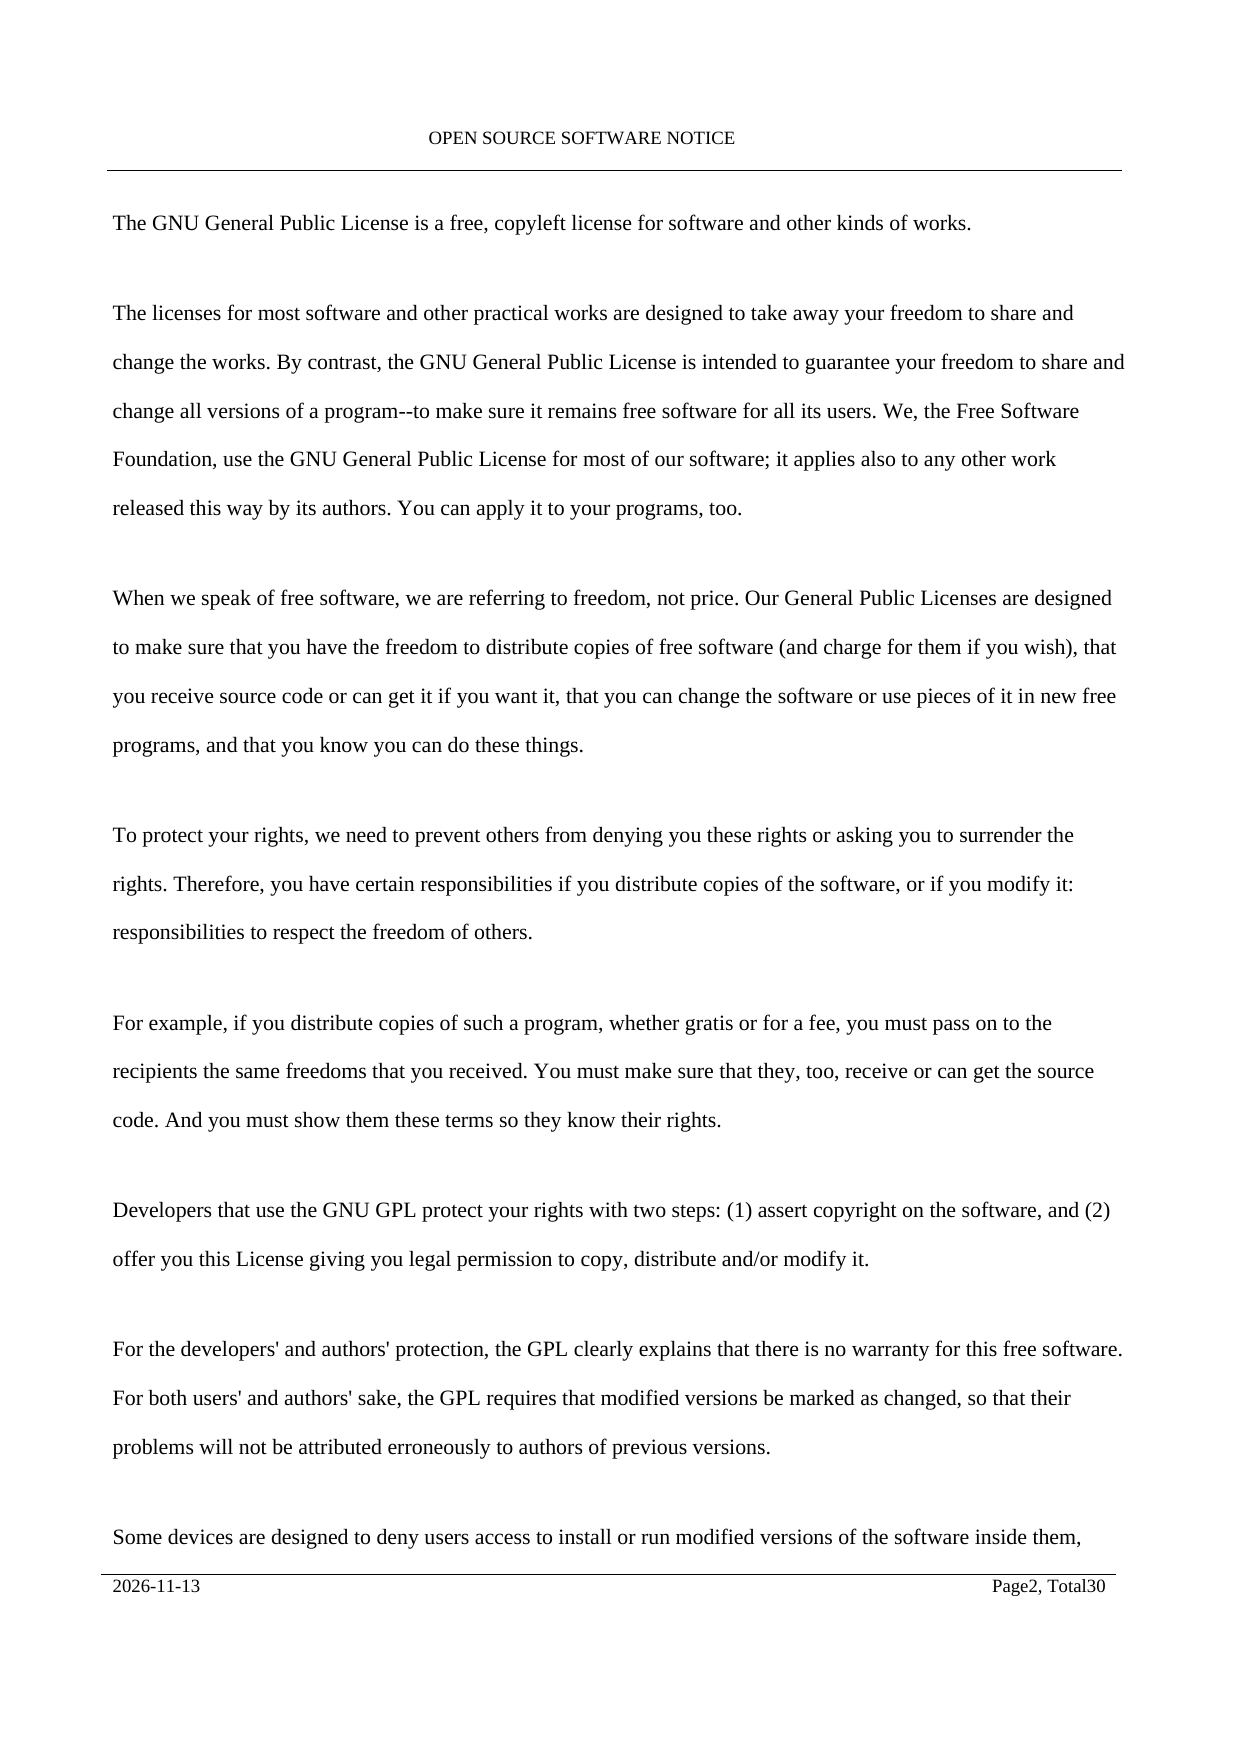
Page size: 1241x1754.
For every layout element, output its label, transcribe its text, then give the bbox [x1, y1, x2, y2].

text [112, 1520, 1128, 1553]
text The licenses for most software and other practical works are designed to take away your freedom to share and change the works. By contrast, the GNU General Public License is intended to guarantee your freedom to share and change all versions of a program--to make sure it remains free software for all its users. We, the Free Software Foundation, use the GNU General Public License for most of our software; it applies also to any other work released this way by its authors. You can apply it to your programs, too. [112, 297, 1128, 524]
text For example, if you distribute copies of such a program, whether gratis or for a fee, you must pass on to the recipients the same freedoms that you received. You must make sure that they, too, receive or can get the source code. And you must show them these terms so they know their rights. [112, 1006, 1128, 1136]
text To protect your rights, we need to prevent others from denying you these rights or asking you to surrender the rights. Therefore, you have certain responsibilities if you distribute copies of the software, or if you modify it: responsibilities to respect the freedom of others. [112, 818, 1128, 948]
text Developers that use the GNU GPL protect your rights with two steps: (1) assert copyright on the software, and (2) offer you this License giving you legal permission to copy, distribute and/or modify it. [112, 1194, 1128, 1275]
text For the developers' and authors' protection, the GPL clearly explains that there is no warranty for this free software. For both users' and authors' sake, the GPL requires that modified versions be marked as changed, so that their problems will not be attributed erroneously to authors of previous versions. [112, 1333, 1128, 1463]
text The GNU General Public License is a free, copyleft license for software and other kinds of works. [112, 206, 1128, 239]
text When we speak of free software, we are referring to freedom, not price. Our General Public Licenses are designed to make sure that you have the freedom to distribute copies of free software (and charge for them if you wish), that you receive source code or can get it if you want it, that you can change the software or use pieces of it in new free programs, and that you know you can do these things. [112, 582, 1128, 761]
